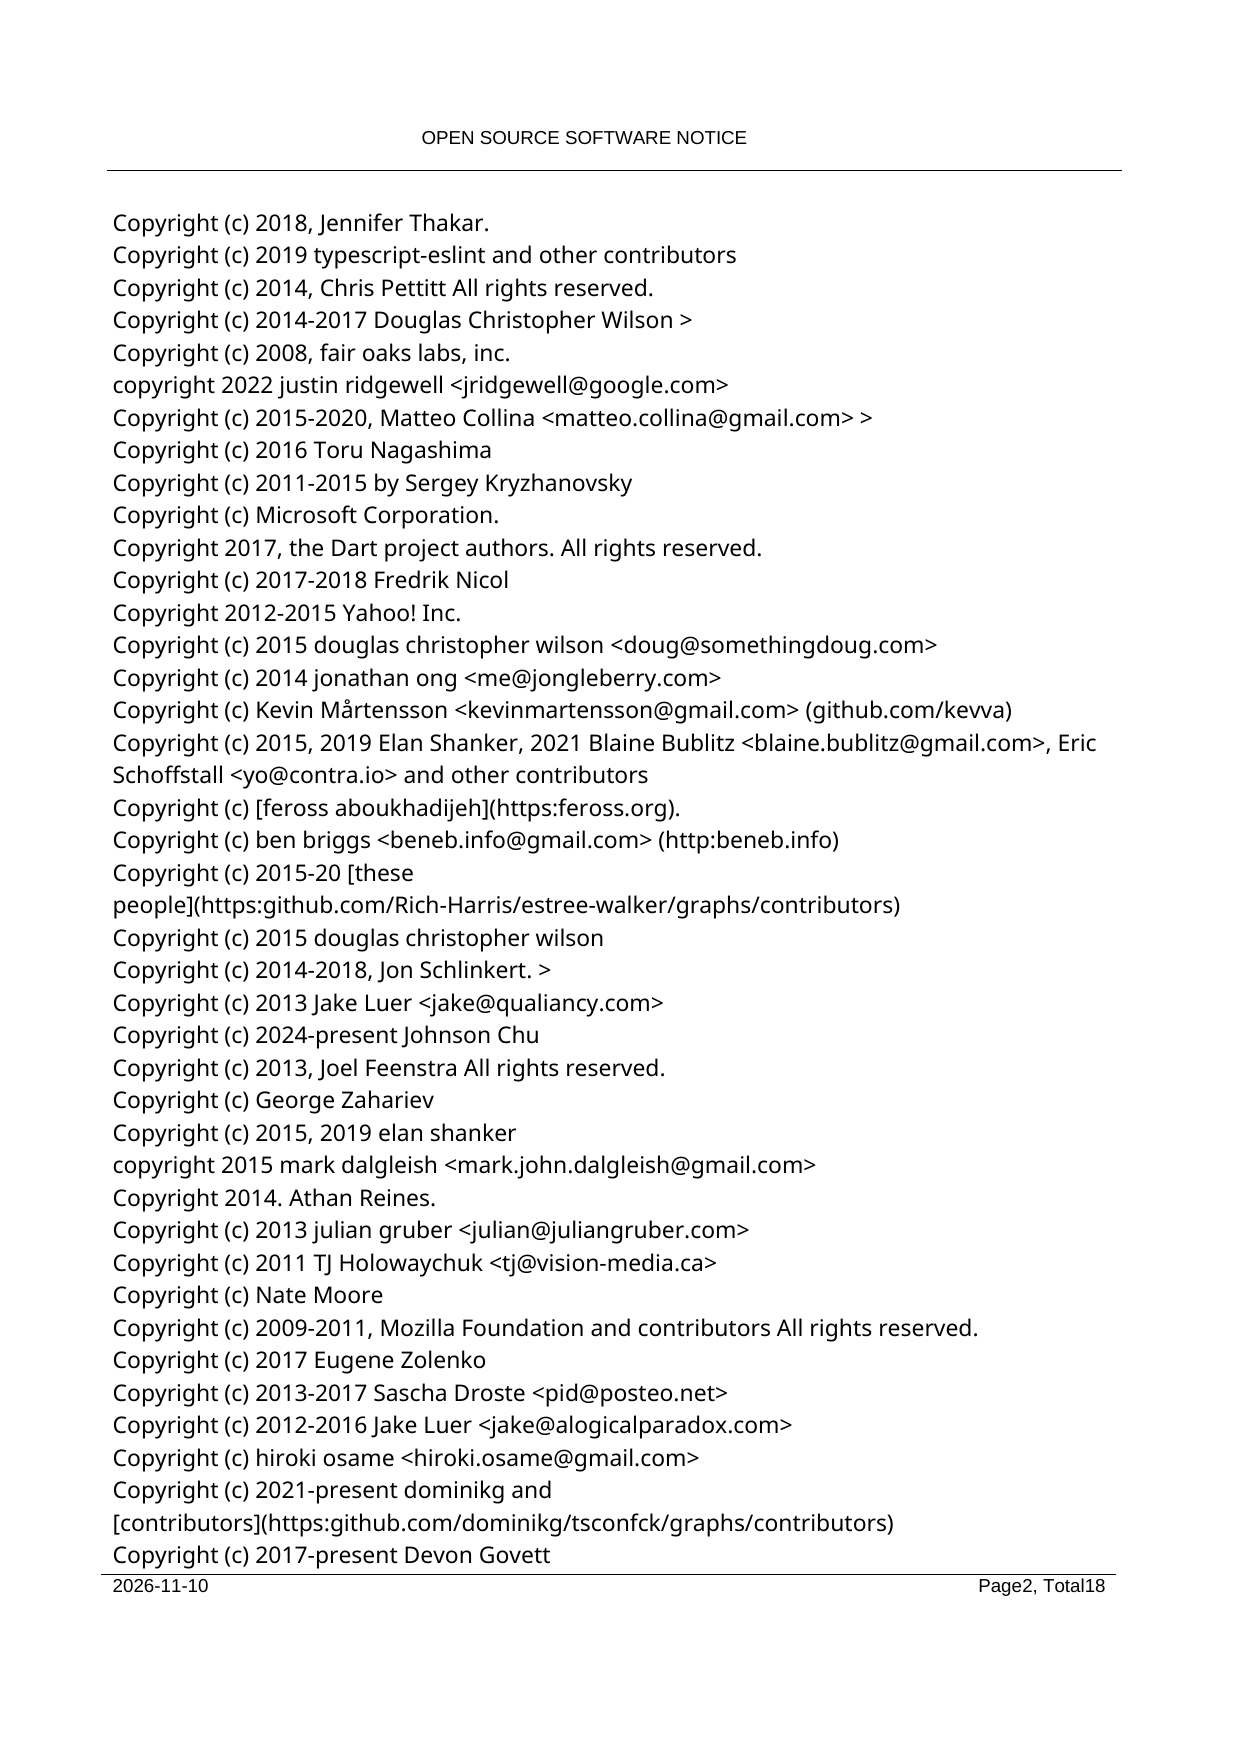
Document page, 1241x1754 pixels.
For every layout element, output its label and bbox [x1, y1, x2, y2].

text [112, 206, 1128, 1571]
